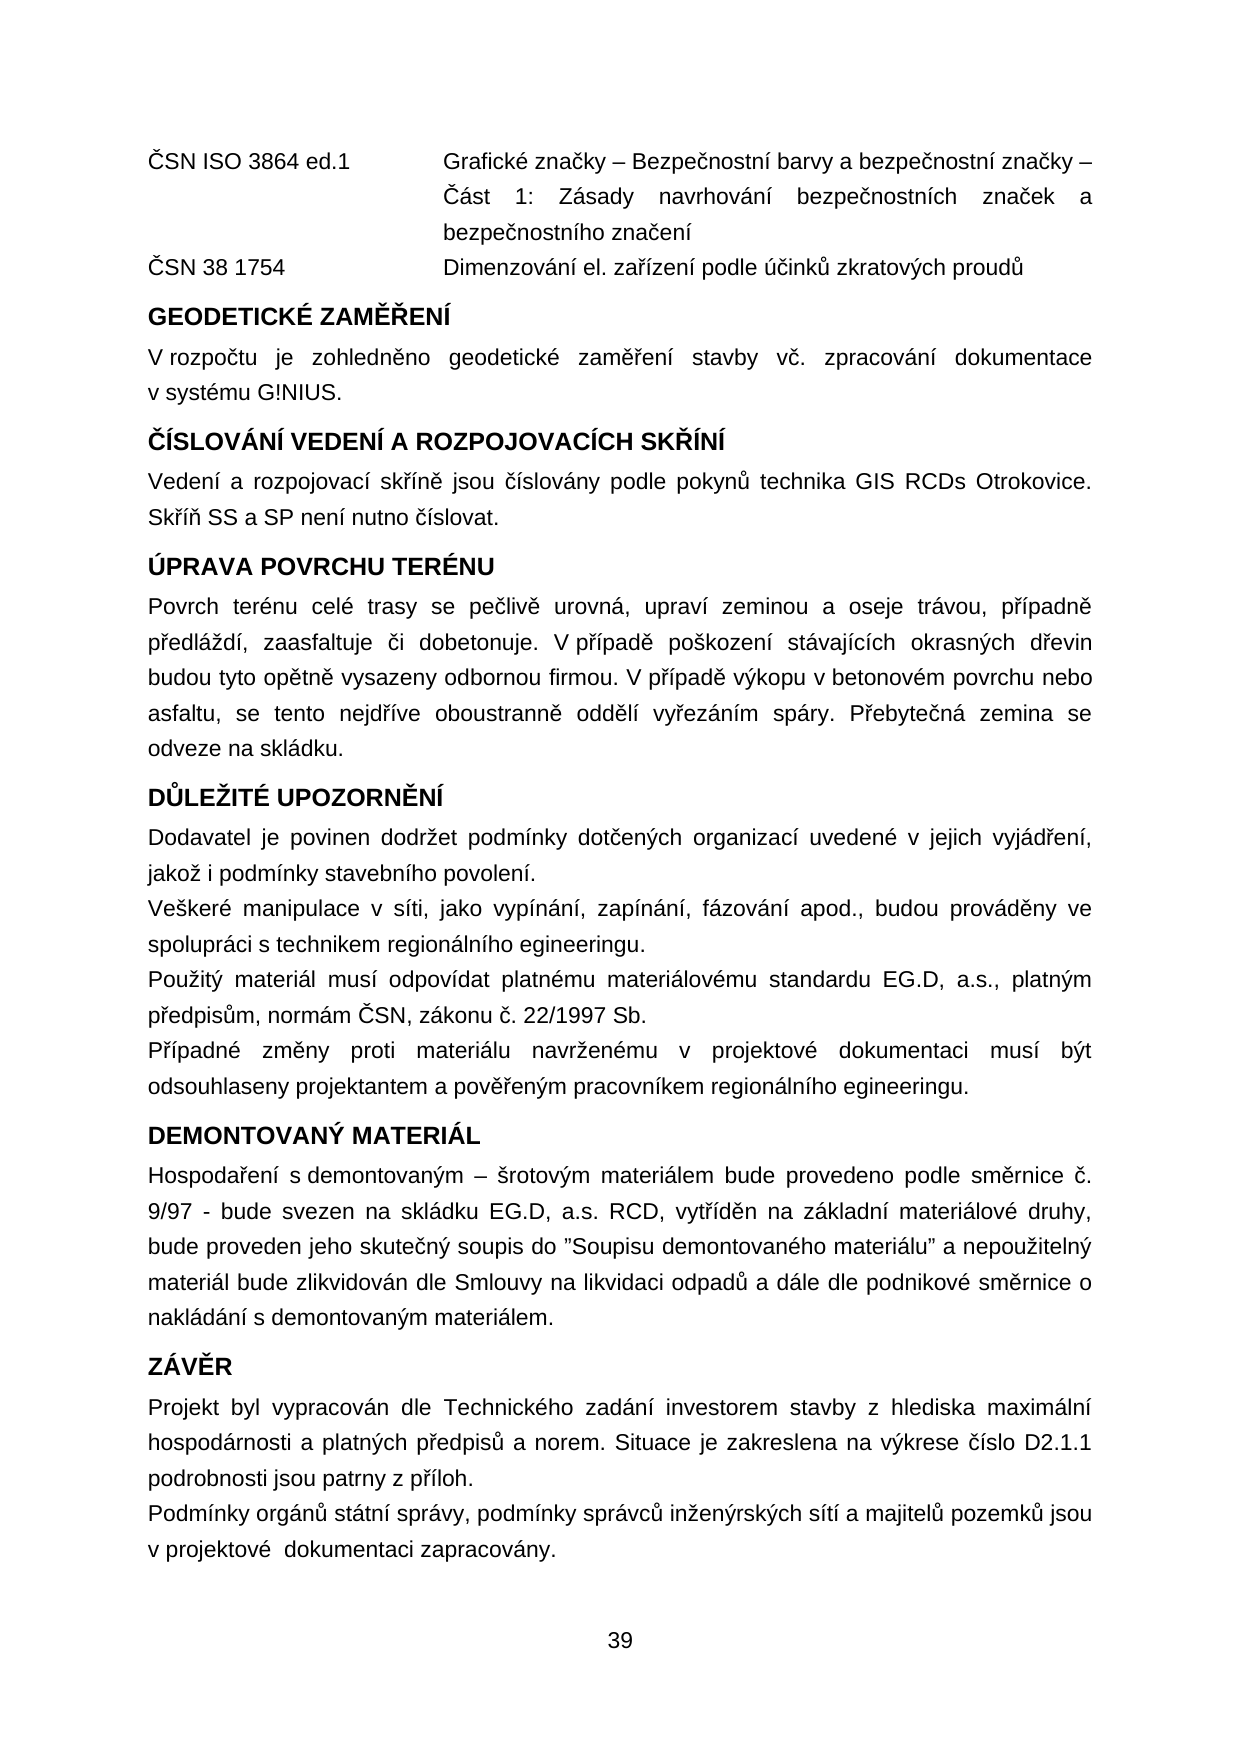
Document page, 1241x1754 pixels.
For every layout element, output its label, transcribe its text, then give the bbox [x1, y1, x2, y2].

text Podmínky orgánů státní správy, podmínky správců inženýrských sítí a majitelů pozemků jsou v projektové dokumentaci zapracovány. [148, 1500, 1093, 1562]
text závěr [148, 1352, 1093, 1381]
text důležité upozornění [148, 783, 1093, 812]
text DEMONTOVANÝ MATERIÁL [148, 1121, 1093, 1150]
text Povrch terénu celé trasy se pečlivě urovná, upraví zeminou a oseje trávou, případně předláždí, zaasfaltuje či dobetonuje. V případě poškození stávajících okrasných dřevin budou tyto opětně vysazeny odbornou firmou. V případě výkopu v betonovém povrchu nebo asfaltu, se tento nejdříve oboustranně oddělí vyřezáním spáry. Přebytečná zemina se odveze na skládku. [148, 593, 1093, 761]
text ČSN ISO 3864 ed.1 Grafické značky – Bezpečnostní barvy a bezpečnostní značky – Část 1: Zásady navrhování bezpečnostních značek a bezpečnostního značení [148, 148, 1093, 245]
text úprava povrchu terénu [148, 552, 1093, 581]
text číslování vedení a rozpojovacích skříní [148, 427, 1093, 456]
text Projekt byl vypracován dle Technického zadání investorem stavby z hlediska maximální hospodárnosti a platných předpisů a norem. Situace je zakreslena na výkrese číslo D2.1.1 podrobnosti jsou patrny z příloh. [148, 1394, 1093, 1491]
text Hospodaření s demontovaným – šrotovým materiálem bude provedeno podle směrnice č. 9/97 - bude svezen na skládku EG.D, a.s. RCD, vytříděn na základní materiálové druhy, bude proveden jeho skutečný soupis do ”Soupisu demontovaného materiálu” a nepoužitelný materiál bude zlikvidován dle Smlouvy na likvidaci odpadů a dále dle podnikové směrnice o nakládání s demontovaným materiálem. [148, 1162, 1093, 1331]
text Veškeré manipulace v síti, jako vypínání, zapínání, fázování apod., budou prováděny ve spolupráci s technikem regionálního egineeringu. [148, 895, 1093, 957]
text Dodavatel je povinen dodržet podmínky dotčených organizací uvedené v jejich vyjádření, jakož i podmínky stavebního povolení. [148, 824, 1093, 886]
text V rozpočtu je zohledněno geodetické zaměření stavby vč. zpracování dokumentace v systému G!NIUS. [148, 343, 1093, 405]
text Vedení a rozpojovací skříně jsou číslovány podle pokynů technika GIS RCDs Otrokovice. Skříň SS a SP není nutno číslovat. [148, 468, 1093, 530]
text geodetické zaměření [148, 302, 1093, 331]
text Použitý materiál musí odpovídat platnému materiálovému standardu EG.D, a.s., platným předpisům, normám ČSN, zákonu č. 22/1997 Sb. [148, 966, 1093, 1028]
text ČSN 38 1754 Dimenzování el. zařízení podle účinků zkratových proudů [148, 254, 1093, 281]
text Případné změny proti materiálu navrženému v projektové dokumentaci musí být odsouhlaseny projektantem a pověřeným pracovníkem regionálního egineeringu. [148, 1037, 1093, 1099]
